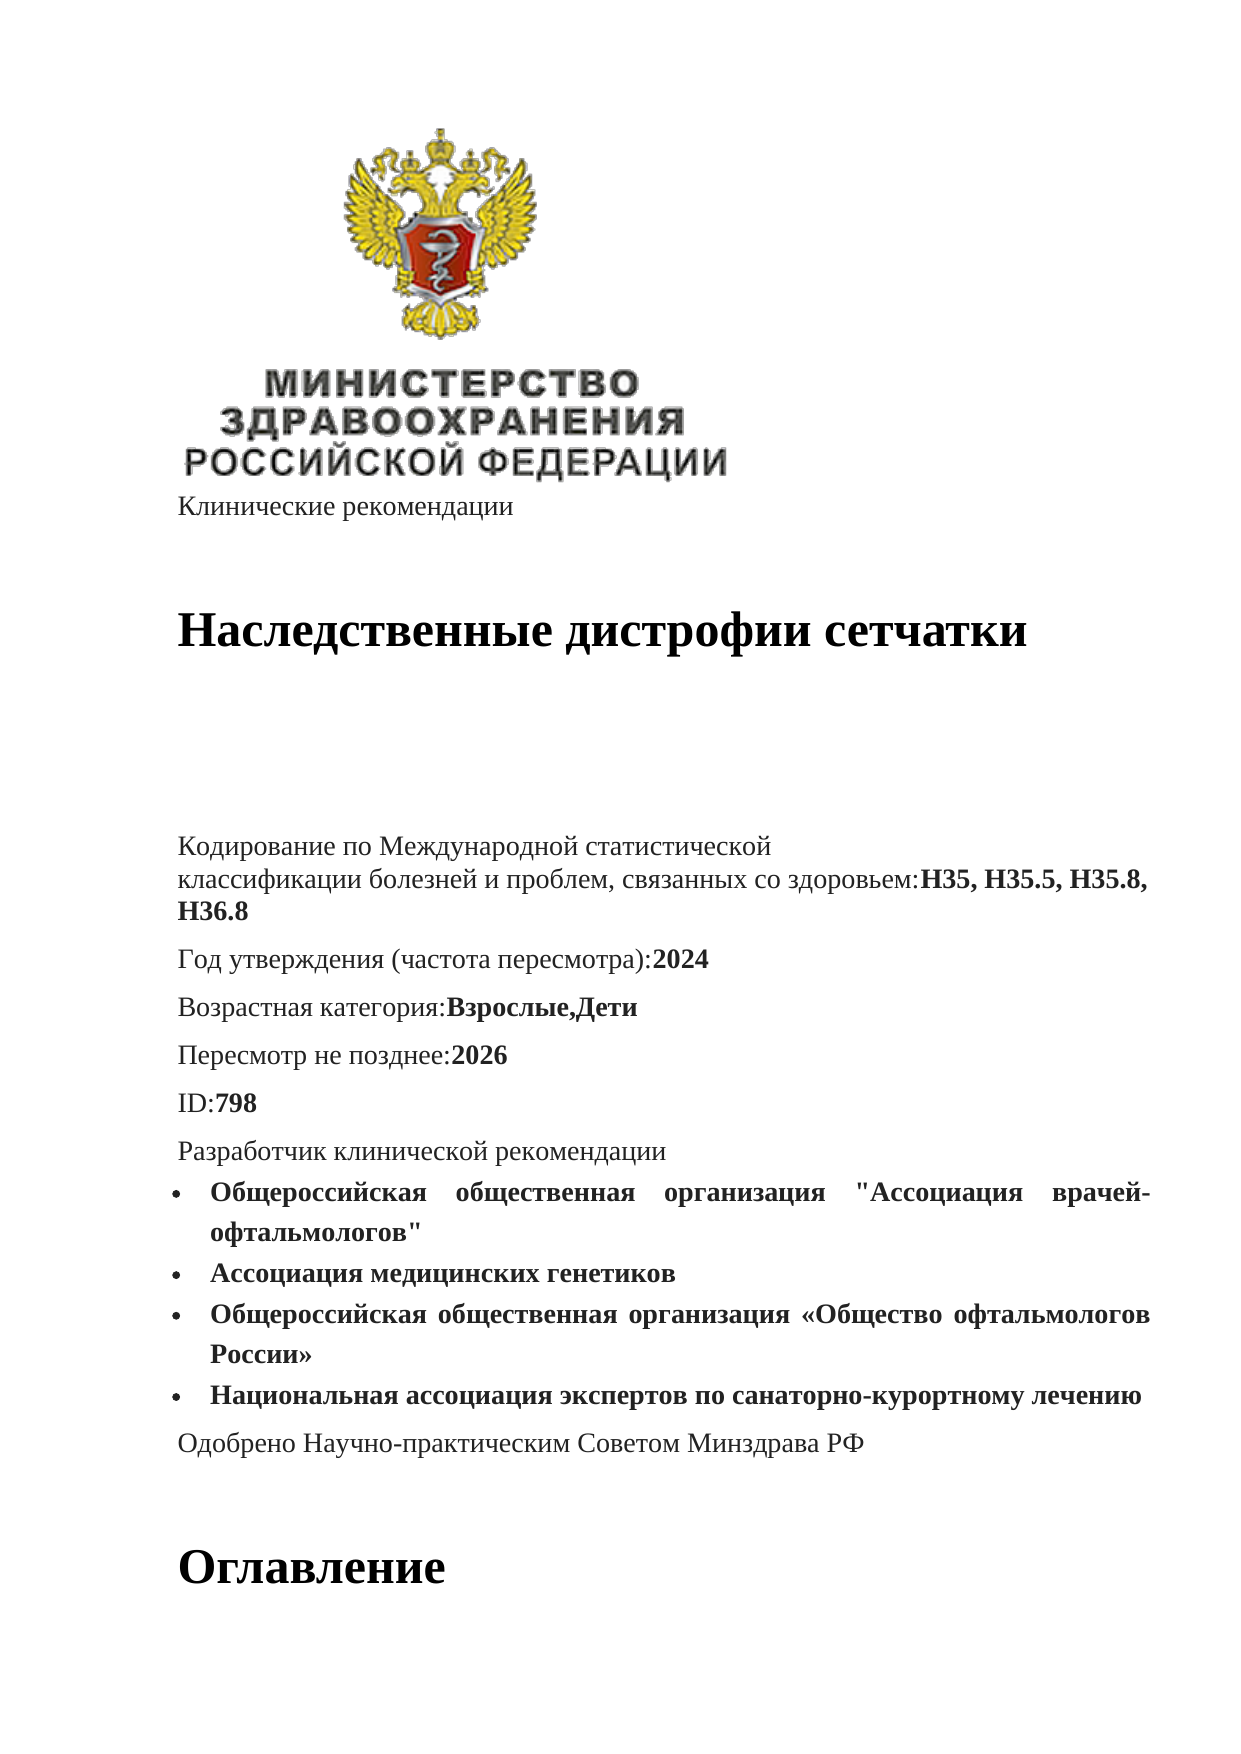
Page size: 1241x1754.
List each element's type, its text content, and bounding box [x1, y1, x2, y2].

text Клинические рекомендации [177, 489, 1152, 522]
list Национальная ассоциация экспертов по санаторно-курортному лечению [172, 1370, 1152, 1410]
text Одобрено Научно-практическим Советом Минздрава РФ [177, 1426, 1152, 1458]
text ID:798 [177, 1086, 1152, 1118]
text Оглавление [177, 1536, 1152, 1594]
list Ассоциация медицинских генетиков [172, 1248, 1152, 1288]
text Год утверждения (частота пересмотра):2024 [177, 942, 1152, 974]
list Общероссийская общественная организация "Ассоциация врачей-офтальмологов" [172, 1167, 1152, 1248]
picture [177, 118, 734, 490]
text Пересмотр не позднее:2026 [177, 1038, 1152, 1071]
text Возрастная категория:Взрослые,Дети [177, 990, 1152, 1022]
text Разработчик клинической рекомендации [177, 1134, 1152, 1167]
text Наследственные дистрофии сетчатки [177, 600, 1152, 657]
text Кодирование по Международной статистической классификации болезней и проблем, связанных со здоровьем:H35, H35.5, H35.8, H36.8 [177, 829, 1152, 926]
list Общероссийская общественная организация «Общество офтальмологов России» [172, 1288, 1152, 1370]
